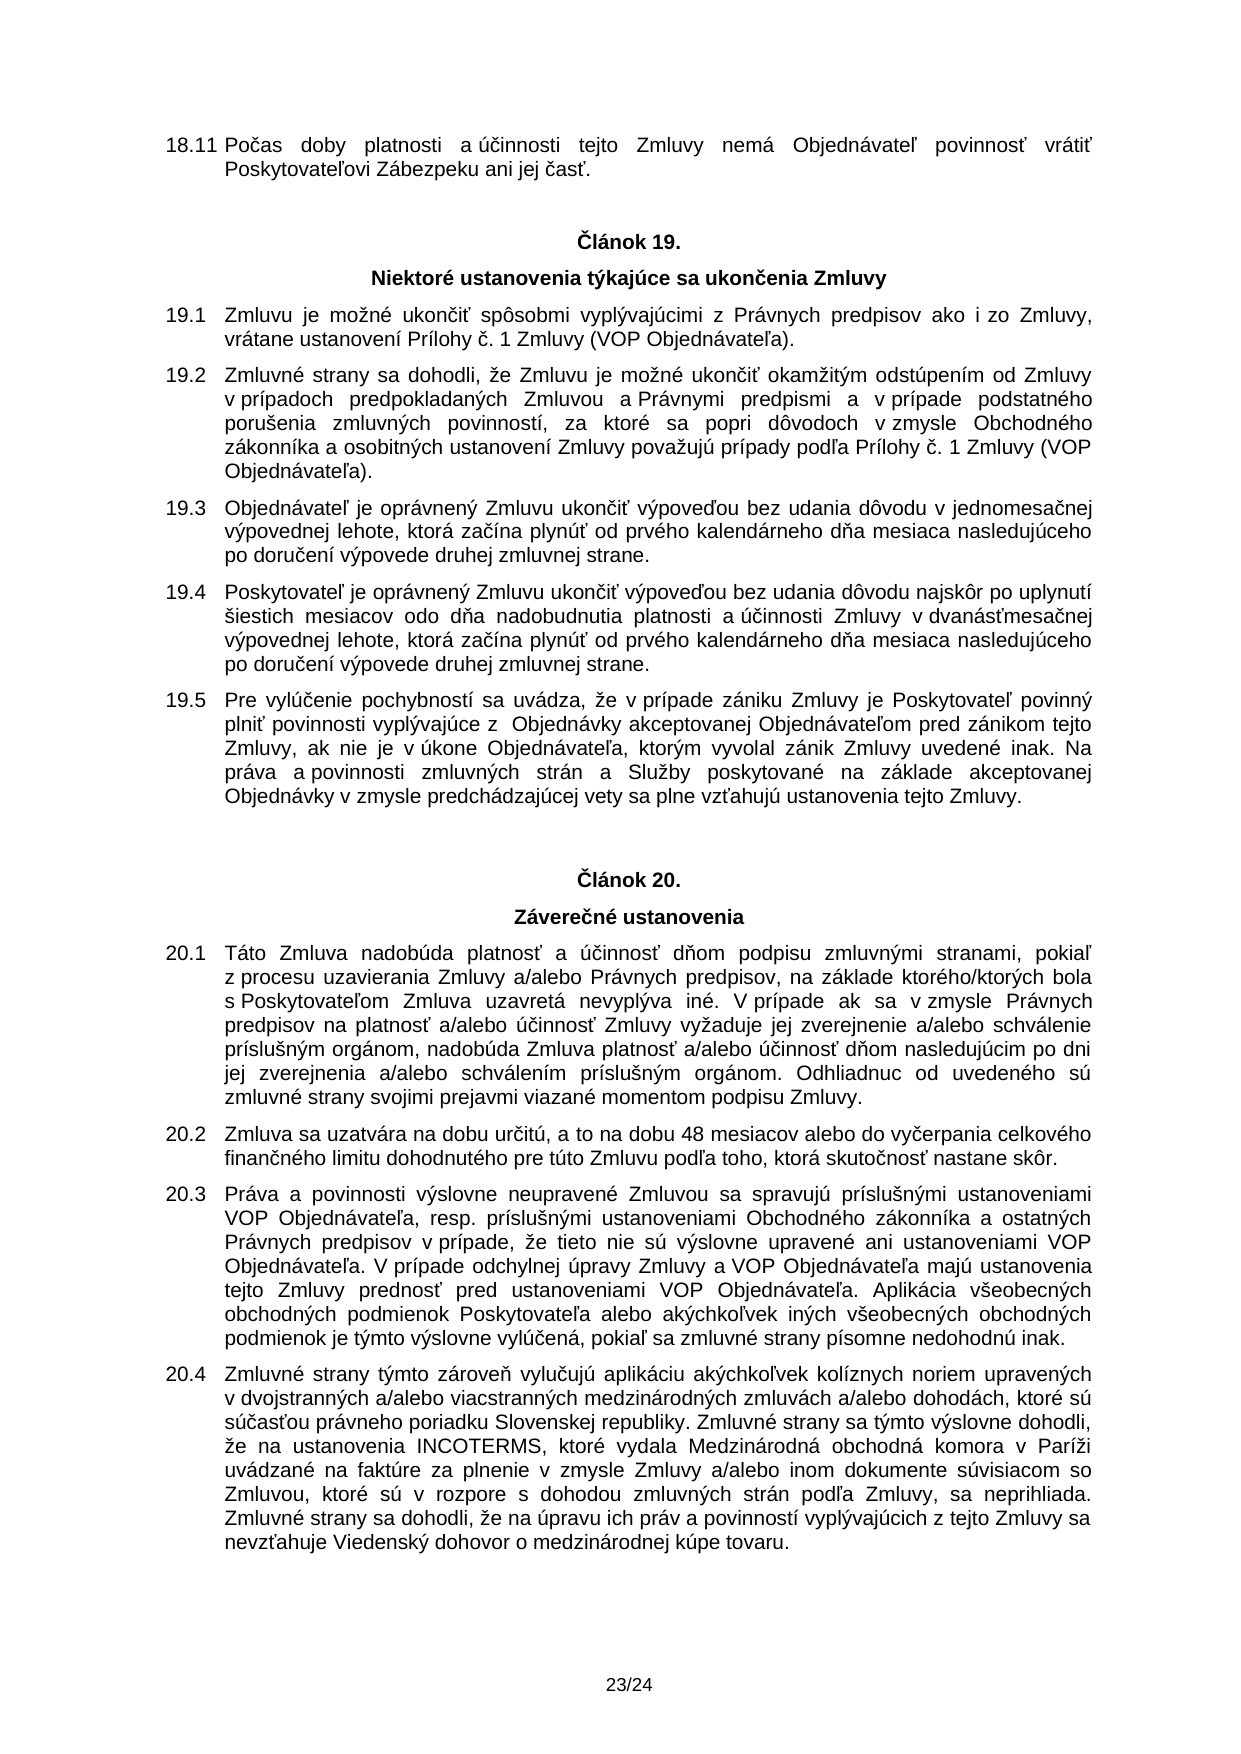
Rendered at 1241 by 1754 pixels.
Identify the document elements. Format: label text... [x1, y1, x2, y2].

list Pre vylúčenie pochybností sa uvádza, že v prípade zániku Zmluvy je Poskytovateľ povinný plniť povinnosti vyplývajúce z Objednávky akceptovanej Objednávateľom pred zánikom tejto Zmluvy, ak nie je v úkone Objednávateľa, ktorým vyvolal zánik Zmluvy uvedené inak. Na práva a povinnosti zmluvných strán a Služby poskytované na základe akceptovanej Objednávky v zmysle predchádzajúcej vety sa plne vzťahujú ustanovenia tejto Zmluvy. [165, 688, 1093, 808]
list Objednávateľ je oprávnený Zmluvu ukončiť výpoveďou bez udania dôvodu v jednomesačnej výpovednej lehote, ktorá začína plynúť od prvého kalendárneho dňa mesiaca nasledujúceho po doručení výpovede druhej zmluvnej strane. [165, 495, 1093, 567]
list Táto Zmluva nadobúda platnosť a účinnosť dňom podpisu zmluvnými stranami, pokiaľ z procesu uzavierania Zmluvy a/alebo Právnych predpisov, na základe ktorého/ktorých bola s Poskytovateľom Zmluva uzavretá nevyplýva iné. V prípade ak sa v zmysle Právnych predpisov na platnosť a/alebo účinnosť Zmluvy vyžaduje jej zverejnenie a/alebo schválenie príslušným orgánom, nadobúda Zmluva platnosť a/alebo účinnosť dňom nasledujúcim po dni jej zverejnenia a/alebo schválením príslušným orgánom. Odhliadnuc od uvedeného sú zmluvné strany svojimi prejavmi viazané momentom podpisu Zmluvy. [165, 941, 1093, 1109]
text Niektoré ustanovenia týkajúce sa ukončenia Zmluvy [165, 266, 1093, 290]
text Záverečné ustanovenia [165, 905, 1093, 929]
list Počas doby platnosti a účinnosti tejto Zmluvy nemá Objednávateľ povinnosť vrátiť Poskytovateľovi Zábezpeku ani jej časť. [165, 133, 1093, 181]
list Zmluvné strany sa dohodli, že Zmluvu je možné ukončiť okamžitým odstúpením od Zmluvy v prípadoch predpokladaných Zmluvou a Právnymi predpismi a v prípade podstatného porušenia zmluvných povinností, za ktoré sa popri dôvodoch v zmysle Obchodného zákonníka a osobitných ustanovení Zmluvy považujú prípady podľa Prílohy č. 1 Zmluvy (VOP Objednávateľa). [165, 363, 1093, 483]
list Zmluvu je možné ukončiť spôsobmi vyplývajúcimi z Právnych predpisov ako i zo Zmluvy, vrátane ustanovení Prílohy č. 1 Zmluvy (VOP Objednávateľa). [165, 303, 1093, 351]
list Poskytovateľ je oprávnený Zmluvu ukončiť výpoveďou bez udania dôvodu najskôr po uplynutí šiestich mesiacov odo dňa nadobudnutia platnosti a účinnosti Zmluvy v dvanásťmesačnej výpovednej lehote, ktorá začína plynúť od prvého kalendárneho dňa mesiaca nasledujúceho po doručení výpovede druhej zmluvnej strane. [165, 580, 1093, 676]
list Zmluvné strany týmto zároveň vylučujú aplikáciu akýchkoľvek kolíznych noriem upravených v dvojstranných a/alebo viacstranných medzinárodných zmluvách a/alebo dohodách, ktoré sú súčasťou právneho poriadku Slovenskej republiky. Zmluvné strany sa týmto výslovne dohodli, že na ustanovenia INCOTERMS, ktoré vydala Medzinárodná obchodná komora v Paríži uvádzané na faktúre za plnenie v zmysle Zmluvy a/alebo inom dokumente súvisiacom so Zmluvou, ktoré sú v rozpore s dohodou zmluvných strán podľa Zmluvy, sa neprihliada. Zmluvné strany sa dohodli, že na úpravu ich práv a povinností vyplývajúcich z tejto Zmluvy sa nevzťahuje Viedenský dohovor o medzinárodnej kúpe tovaru. [165, 1362, 1093, 1554]
list Práva a povinnosti výslovne neupravené Zmluvou sa spravujú príslušnými ustanoveniami VOP Objednávateľa, resp. príslušnými ustanoveniami Obchodného zákonníka a ostatných Právnych predpisov v prípade, že tieto nie sú výslovne upravené ani ustanoveniami VOP Objednávateľa. V prípade odchylnej úpravy Zmluvy a VOP Objednávateľa majú ustanovenia tejto Zmluvy prednosť pred ustanoveniami VOP Objednávateľa. Aplikácia všeobecných obchodných podmienok Poskytovateľa alebo akýchkoľvek iných všeobecných obchodných podmienok je týmto výslovne vylúčená, pokiaľ sa zmluvné strany písomne nedohodnú inak. [165, 1182, 1093, 1349]
list Zmluva sa uzatvára na dobu určitú, a to na dobu 48 mesiacov alebo do vyčerpania celkového finančného limitu dohodnutého pre túto Zmluvu podľa toho, ktorá skutočnosť nastane skôr. [165, 1121, 1093, 1169]
